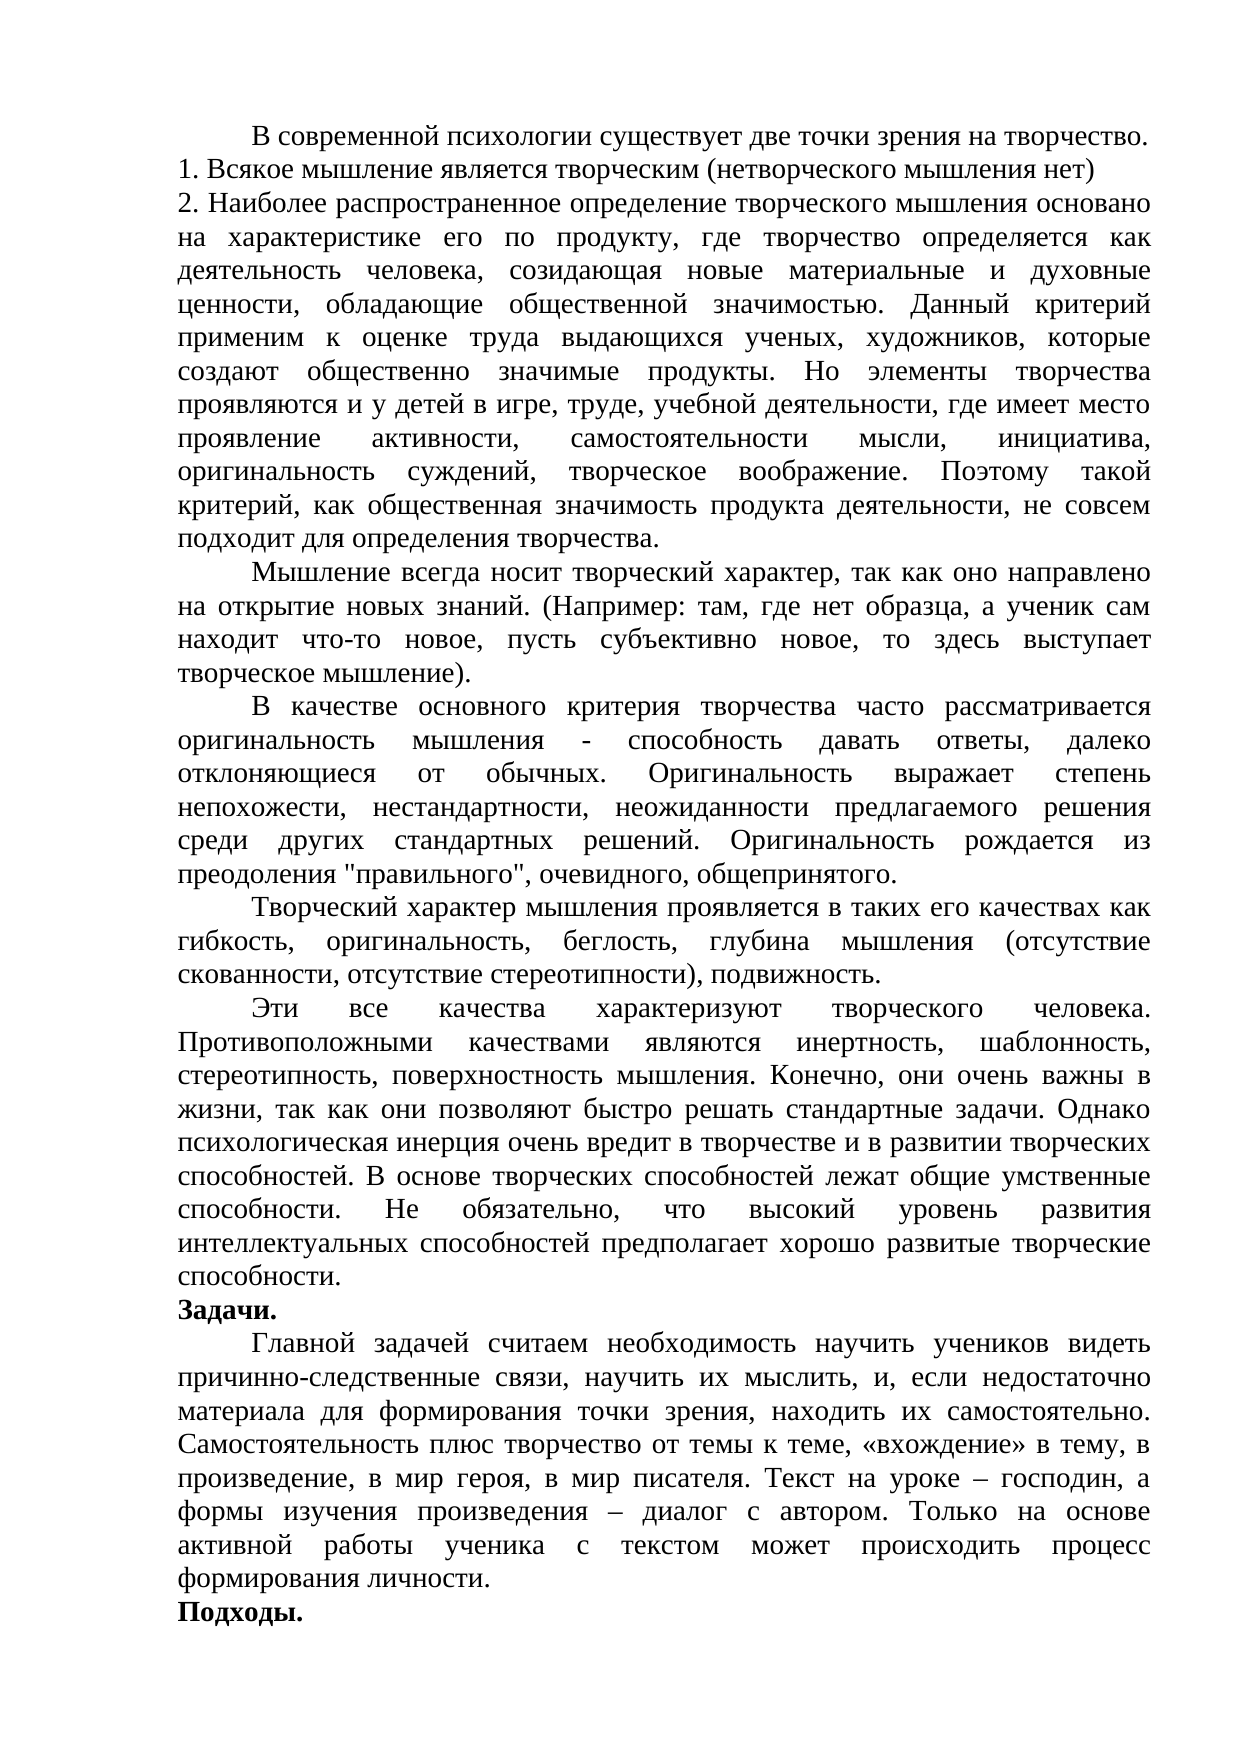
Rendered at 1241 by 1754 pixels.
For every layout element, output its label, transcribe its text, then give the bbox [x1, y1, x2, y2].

text Задачи. [177, 1292, 1152, 1326]
text В качестве основного критерия творчества часто рассматривается оригинальность мышления - способность давать ответы, далеко отклоняющиеся от обычных. Оригинальность выражает степень непохожести, нестандартности, неожиданности предлагаемого решения среди других стандартных решений. Оригинальность рождается из преодоления "правильного", очевидного, общепринятого. [177, 688, 1152, 889]
text 2. Наиболее распространенное определение творческого мышления основано на характеристике его по продукту, где творчество определяется как деятельность человека, созидающая новые материальные и духовные ценности, обладающие общественной значимостью. Данный критерий применим к оценке труда выдающихся ученых, художников, которые создают общественно значимые продукты. Но элементы творчества проявляются и у детей в игре, труде, учебной деятельности, где имеет место проявление активности, самостоятельности мысли, инициатива, оригинальность суждений, творческое воображение. Поэтому такой критерий, как общественная значимость продукта деятельности, не совсем подходит для определения творчества. [177, 185, 1152, 554]
text Эти все качества характеризуют творческого человека. Противоположными качествами являются инертность, шаблонность, стереотипность, поверхностность мышления. Конечно, они очень важны в жизни, так как они позволяют быстро решать стандартные задачи. Однако психологическая инерция очень вредит в творчестве и в развитии творческих способностей. В основе творческих способностей лежат общие умственные способности. Не обязательно, что высокий уровень развития интеллектуальных способностей предполагает хорошо развитые творческие способности. [177, 990, 1152, 1292]
text Подходы. [177, 1594, 1152, 1627]
text 1. Всякое мышление является творческим (нетворческого мышления нет) [177, 152, 1152, 185]
text Творческий характер мышления проявляется в таких его качествах как гибкость, оригинальность, беглость, глубина мышления (отсутствие скованности, отсутствие стереотипности), подвижность. [177, 889, 1152, 990]
text Мышление всегда носит творческий характер, так как оно направлено на открытие новых знаний. (Например: там, где нет образца, а ученик сам находит что-то новое, пусть субъективно новое, то здесь выступает творческое мышление). [177, 554, 1152, 688]
text Главной задачей считаем необходимость научить учеников видеть причинно-следственные связи, научить их мыслить, и, если недостаточно материала для формирования точки зрения, находить их самостоятельно. Самостоятельность плюс творчество от темы к теме, «вхождение» в тему, в произведение, в мир героя, в мир писателя. Текст на уроке – господин, а формы изучения произведения – диалог с автором. Только на основе активной работы ученика с текстом может происходить процесс формирования личности. [177, 1326, 1152, 1594]
text В современной психологии существует две точки зрения на творчество. [177, 118, 1152, 152]
